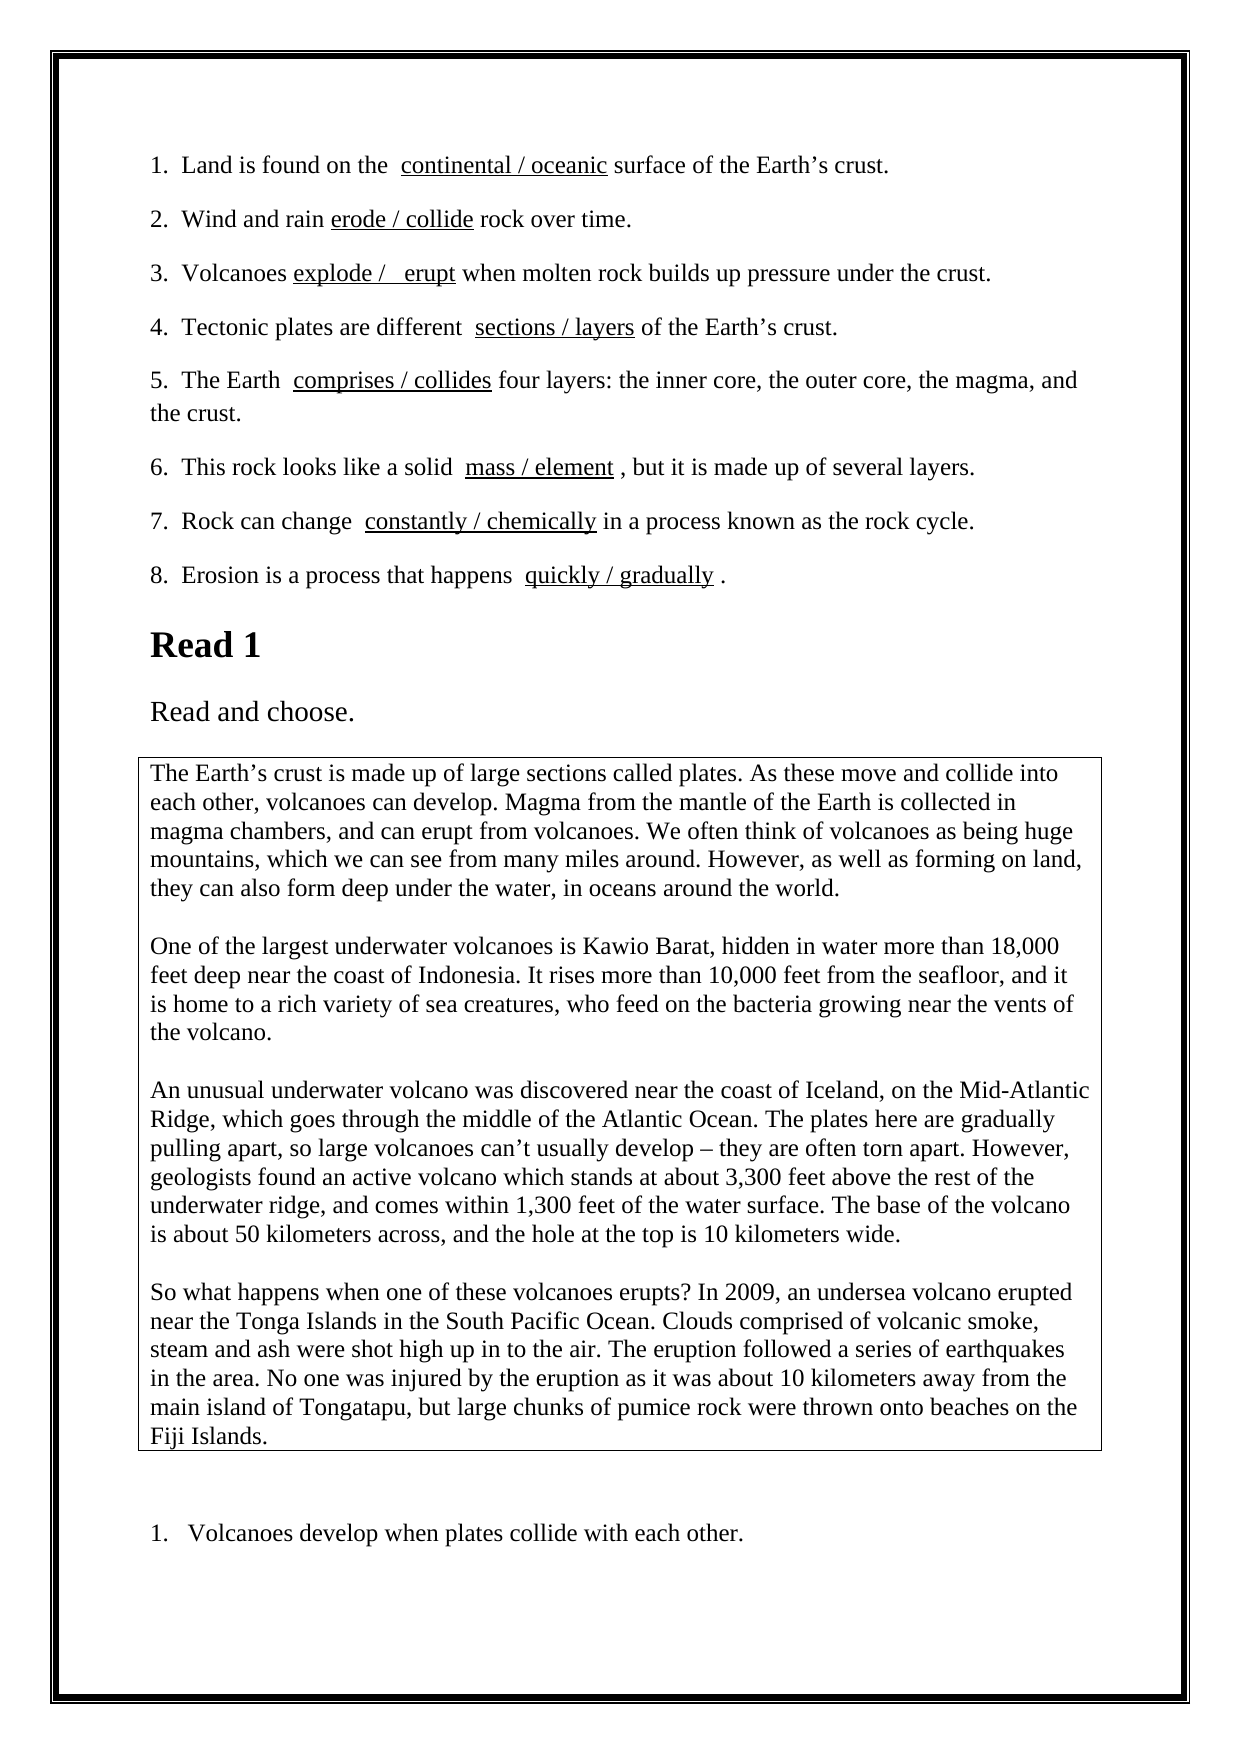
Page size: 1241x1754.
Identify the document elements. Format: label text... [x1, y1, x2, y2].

text 6. This rock looks like a solid mass / element , but it is made up of several layers. [150, 452, 1090, 481]
table_header The Earth’s crust is made up of large sections called plates. As these move and collide into each other, volcanoes can develop. Magma from the mantle of the Earth is collected in magma chambers, and can erupt from volcanoes. We often think of volcanoes as being huge mountains, which we can see from many miles around. However, as well as forming on land, they can also form deep under the water, in oceans around the world. One of the largest underwater volcanoes is Kawio Barat, hidden in water more than 18,000 feet deep near the coast of Indonesia. It rises more than 10,000 feet from the seafloor, and it is home to a rich variety of sea creatures, who feed on the bacteria growing near the vents of the volcano. An unusual underwater volcano was discovered near the coast of Iceland, on the Mid-Atlantic Ridge, which goes through the middle of the Atlantic Ocean. The plates here are gradually pulling apart, so large volcanoes can’t usually develop – they are often torn apart. However, geologists found an active volcano which stands at about 3,300 feet above the rest of the underwater ridge, and comes within 1,300 feet of the water surface. The base of the volcano is about 50 kilometers across, and the hole at the top is 10 kilometers wide. So what happens when one of these volcanoes erupts? In 2009, an undersea volcano erupted near the Tonga Islands in the South Pacific Ocean. Clouds comprised of volcanic smoke, steam and ash were shot high up in to the air. The eruption followed a series of earthquakes in the area. No one was injured by the eruption as it was about 10 kilometers away from the main island of Tongatapu, but large chunks of pumice rock were thrown onto beaches on the Fiji Islands. [139, 758, 1101, 1449]
text 3. Volcanoes explode / erupt when molten rock builds up pressure under the crust. [150, 258, 1090, 286]
text 7. Rock can change constantly / chemically in a process known as the rock cycle. [150, 506, 1090, 535]
text Read 1 [150, 622, 1090, 665]
text 2. Wind and rain erode / collide rock over time. [150, 204, 1090, 233]
text 4. Tectonic plates are different sections / layers of the Earth’s crust. [150, 312, 1090, 340]
text 5. The Earth comprises / collides four layers: the inner core, the outer core, the magma, and the crust. [150, 365, 1090, 427]
text Read and choose. [150, 694, 1090, 728]
list Volcanoes develop when plates collide with each other. [150, 1518, 1090, 1547]
text 1. Land is found on the continental / oceanic surface of the Earth’s crust. [150, 150, 1090, 179]
text 8. Erosion is a process that happens quickly / gradually . [150, 560, 1090, 589]
